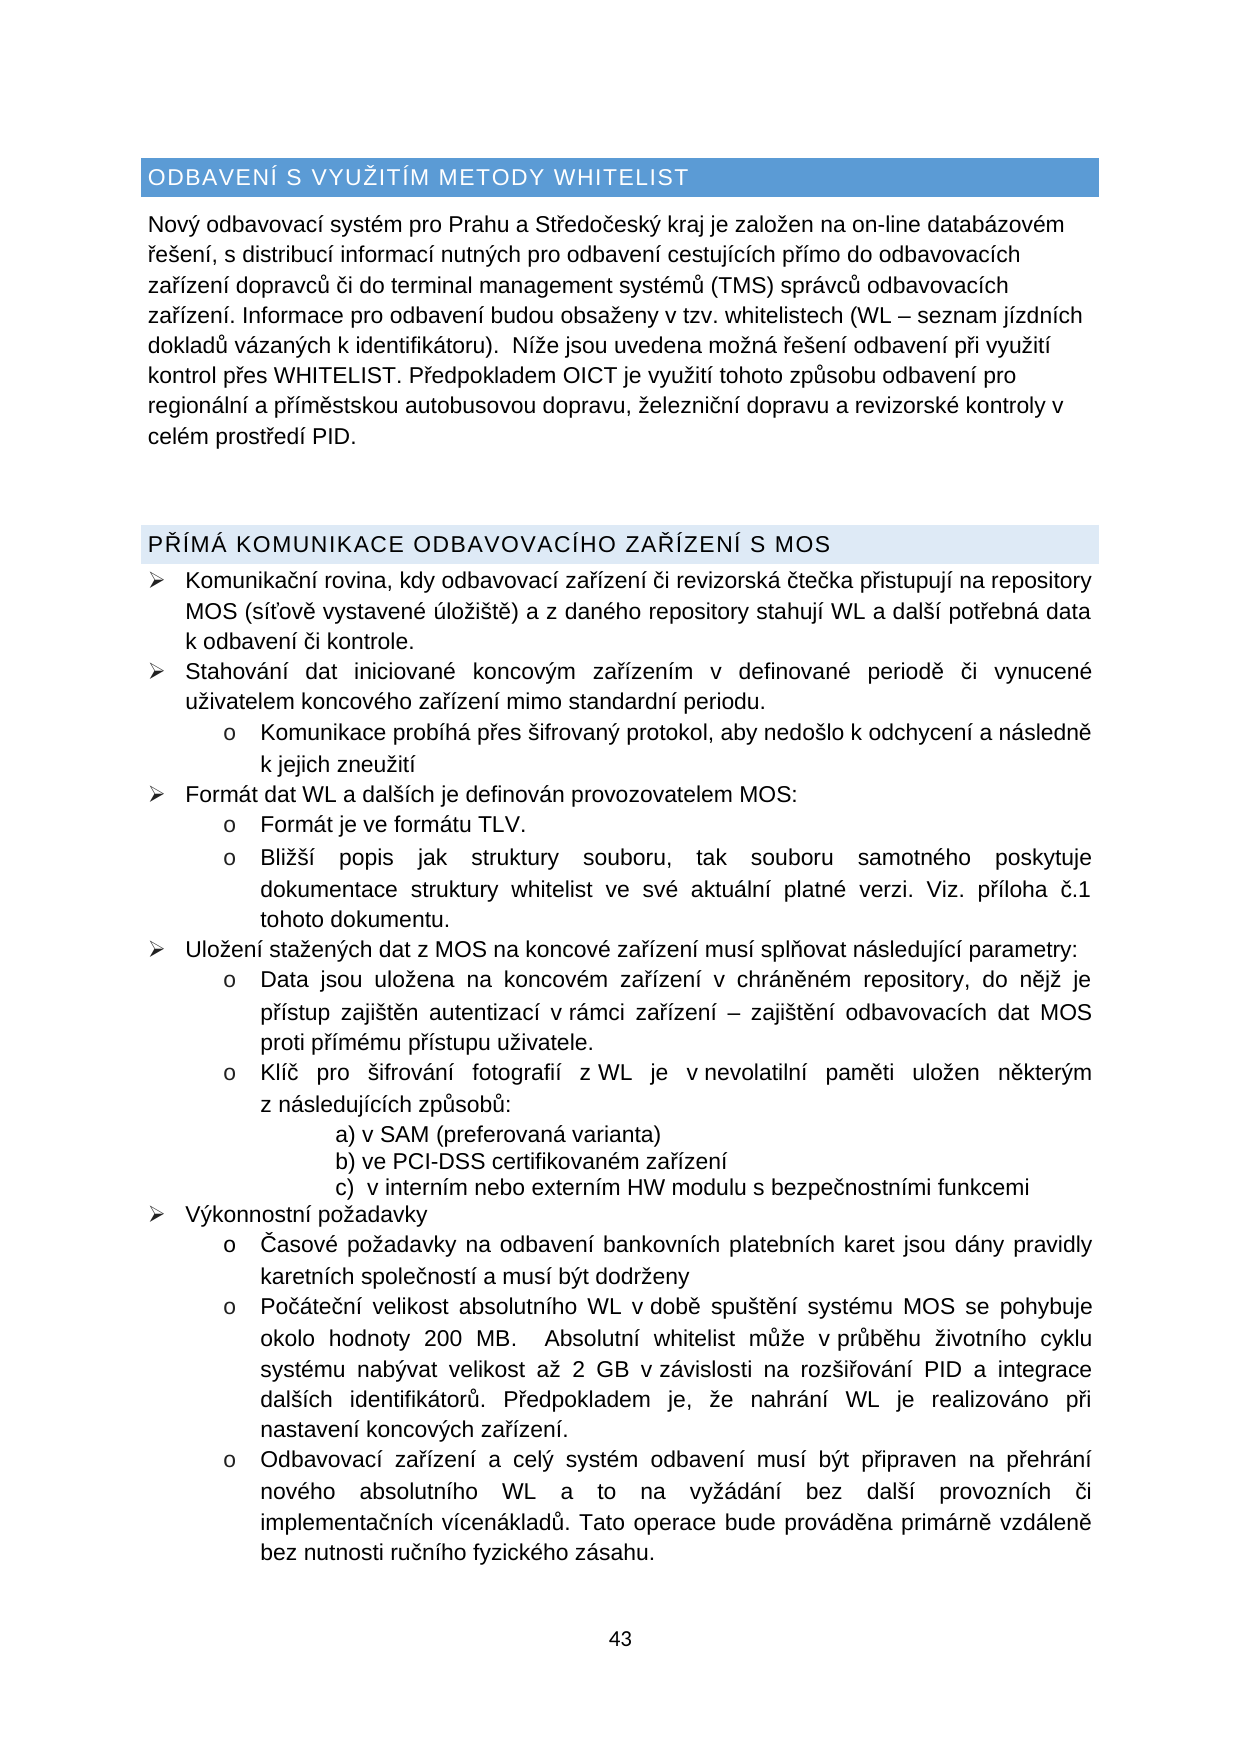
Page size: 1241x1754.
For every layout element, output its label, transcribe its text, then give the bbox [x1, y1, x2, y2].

list Formát je ve formátu TLV. [223, 811, 1092, 839]
text Nový odbavovací systém pro Prahu a Středočeský kraj je založen na on-line databázovém řešení, s distribucí informací nutných pro odbavení cestujících přímo do odbavovacích zařízení dopravců či do terminal management systémů (TMS) správců odbavovacích zařízení. Informace pro odbavení budou obsaženy v tzv. whitelistech (WL – seznam jízdních dokladů vázaných k identifikátoru). Níže jsou uvedena možná řešení odbavení při využití kontrol přes WHITELIST. Předpokladem OICT je využití tohoto způsobu odbavení pro regionální a příměstskou autobusovou dopravu, železniční dopravu a revizorské kontroly v celém prostředí PID. [148, 211, 1092, 449]
list Časové požadavky na odbavení bankovních platebních karet jsou dány pravidly karetních společností a musí být dodrženy [223, 1231, 1092, 1289]
list Formát dat WL a dalších je definován provozovatelem MOS: [148, 781, 1092, 807]
list Komunikační rovina, kdy odbavovací zařízení či revizorská čtečka přistupují na repository MOS (síťově vystavené úložiště) a z daného repository stahují WL a další potřebná data k odbavení či kontrole. [148, 567, 1092, 654]
list Odbavovací zařízení a celý systém odbavení musí být připraven na přehrání nového absolutního WL a to na vyžádání bez další provozních či implementačních vícenákladů. Tato operace bude prováděna primárně vzdáleně bez nutnosti ručního fyzického zásahu. [223, 1446, 1092, 1565]
text c) v interním nebo externím HW modulu s bezpečnostními funkcemi [335, 1174, 1092, 1201]
text a) v SAM (preferovaná varianta) [335, 1121, 1092, 1148]
list Klíč pro šifrování fotografií z WL je v nevolatilní paměti uložen některým z následujících způsobů: [223, 1059, 1092, 1118]
text b) ve PCI-DSS certifikovaném zařízení [335, 1148, 1092, 1174]
list Bližší popis jak struktury souboru, tak souboru samotného poskytuje dokumentace struktury whitelist ve své aktuální platné verzi. Viz. příloha č.1 tohoto dokumentu. [223, 844, 1092, 932]
list Výkonnostní požadavky [148, 1201, 1092, 1227]
list Stahování dat iniciované koncovým zařízením v definované periodě či vynucené uživatelem koncového zařízení mimo standardní periodu. [148, 658, 1092, 715]
list Komunikace probíhá přes šifrovaný protokol, aby nedošlo k odchycení a následně k jejich zneužití [223, 718, 1092, 777]
list Uložení stažených dat z MOS na koncové zařízení musí splňovat následující parametry: [148, 936, 1092, 963]
text Odbavení s využitím metody WHITELIST [148, 164, 1092, 191]
list Data jsou uložena na koncovém zařízení v chráněném repository, do nějž je přístup zajištěn autentizací v rámci zařízení – zajištění odbavovacích dat MOS proti přímému přístupu uživatele. [223, 966, 1092, 1055]
list Počáteční velikost absolutního WL v době spuštění systému MOS se pohybuje okolo hodnoty 200 MB. Absolutní whitelist může v průběhu životního cyklu systému nabývat velikost až 2 GB v závislosti na rozšiřování PID a integrace dalších identifikátorů. Předpokladem je, že nahrání WL je realizováno při nastavení koncových zařízení. [223, 1293, 1092, 1442]
text Přímá komunikace odbavovacího zařízení s MOS [148, 531, 1092, 557]
